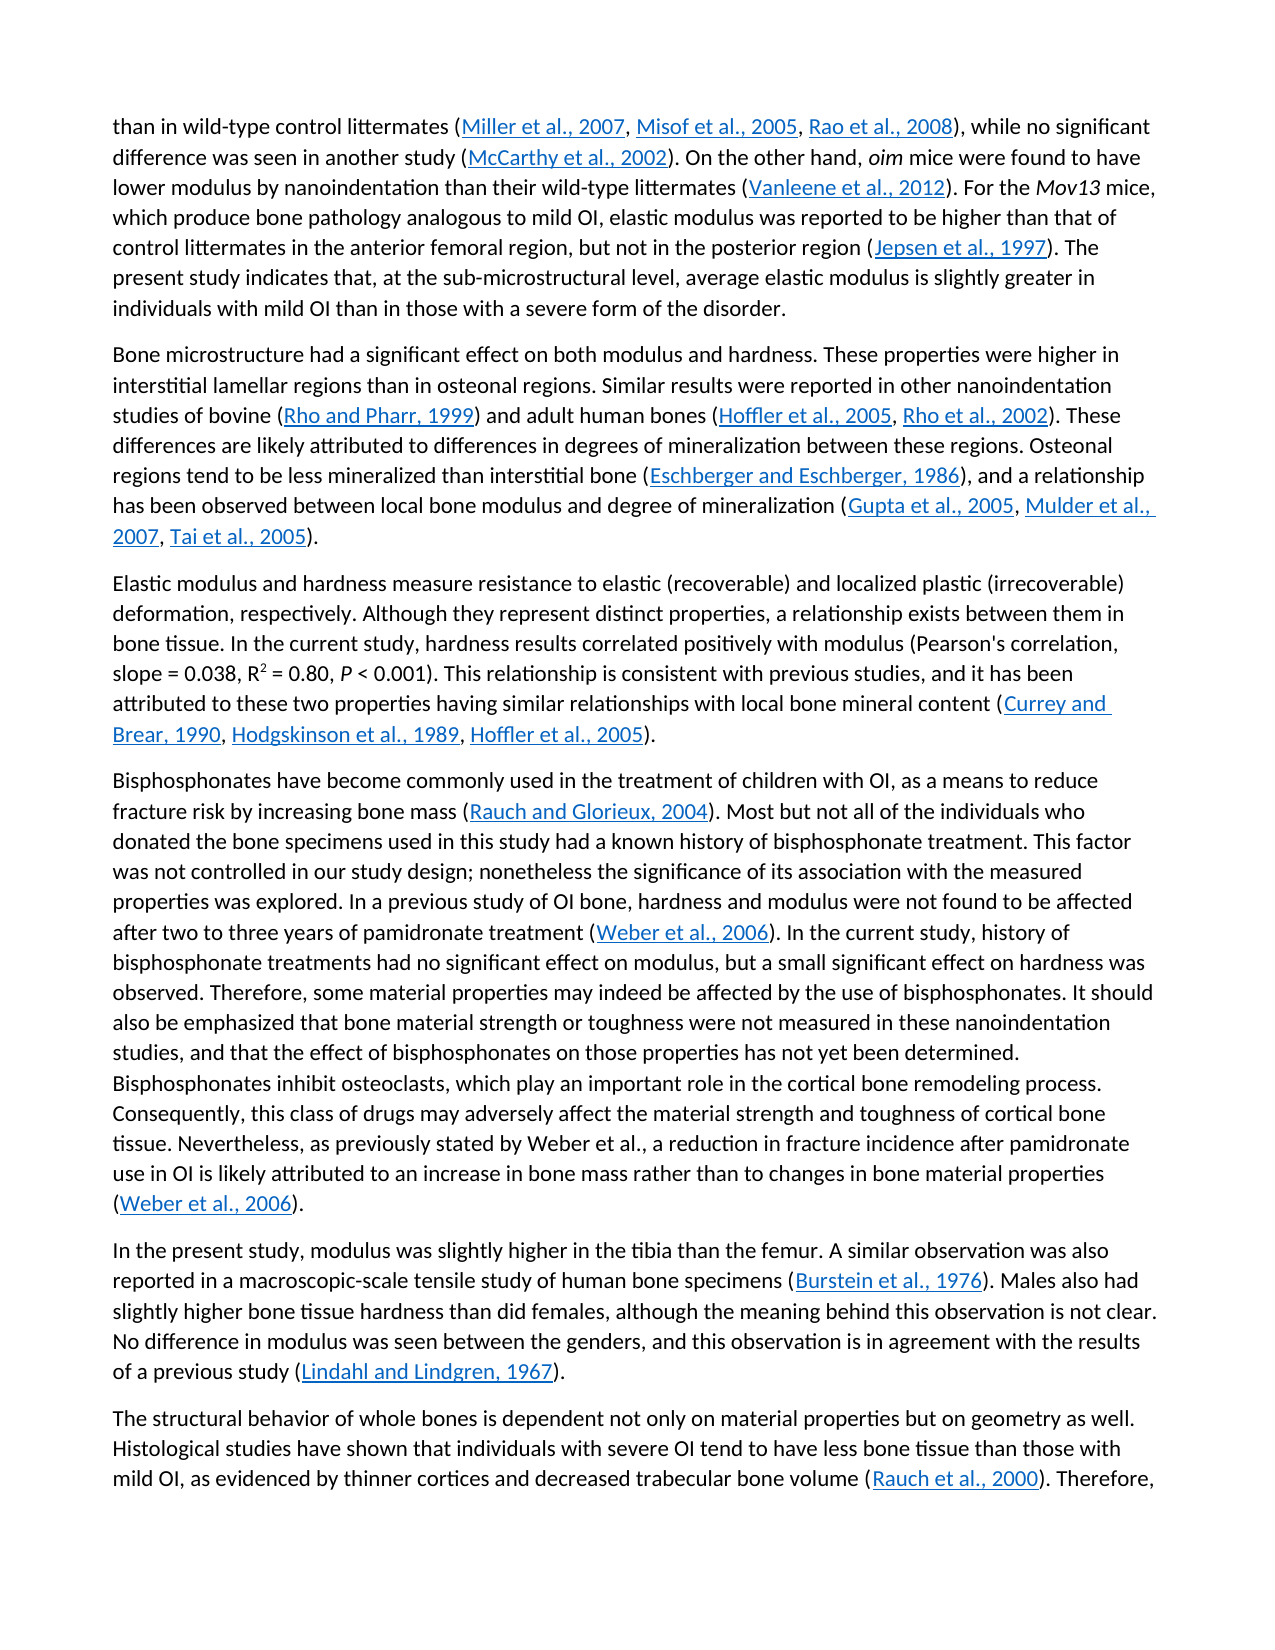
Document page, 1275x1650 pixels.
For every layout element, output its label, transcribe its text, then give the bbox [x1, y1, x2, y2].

text In the present study, modulus was slightly higher in the tibia than the femur. A similar observation was also reported in a macroscopic-scale tensile study of human bone specimens (Burstein et al., 1976). Males also had slightly higher bone tissue hardness than did females, although the meaning behind this observation is not clear. No difference in modulus was seen between the genders, and this observation is in agreement with the results of a previous study (Lindahl and Lindgren, 1967). [112, 1236, 1162, 1385]
text Elastic modulus and hardness measure resistance to elastic (recoverable) and localized plastic (irrecoverable) deformation, respectively. Although they represent distinct properties, a relationship exists between them in bone tissue. In the current study, hardness results correlated positively with modulus (Pearson's correlation, slope = 0.038, R2 = 0.80, P < 0.001). This relationship is consistent with previous studies, and it has been attributed to these two properties having similar relationships with local bone mineral content (Currey and Brear, 1990, Hodgskinson et al., 1989, Hoffler et al., 2005). [112, 569, 1162, 748]
text Bone microstructure had a significant effect on both modulus and hardness. These properties were higher in interstitial lamellar regions than in osteonal regions. Similar results were reported in other nanoindentation studies of bovine (Rho and Pharr, 1999) and adult human bones (Hoffler et al., 2005, Rho et al., 2002). These differences are likely attributed to differences in degrees of mineralization between these regions. Osteonal regions tend to be less mineralized than interstitial bone (Eschberger and Eschberger, 1986), and a relationship has been observed between local bone modulus and degree of mineralization (Gupta et al., 2005, Mulder et al., 2007, Tai et al., 2005). [112, 341, 1162, 550]
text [112, 112, 1162, 322]
text Bisphosphonates have become commonly used in the treatment of children with OI, as a means to reduce fracture risk by increasing bone mass (Rauch and Glorieux, 2004). Most but not all of the individuals who donated the bone specimens used in this study had a known history of bisphosphonate treatment. This factor was not controlled in our study design; nonetheless the significance of its association with the measured properties was explored. In a previous study of OI bone, hardness and modulus were not found to be affected after two to three years of pamidronate treatment (Weber et al., 2006). In the current study, history of bisphosphonate treatments had no significant effect on modulus, but a small significant effect on hardness was observed. Therefore, some material properties may indeed be affected by the use of bisphosphonates. It should also be emphasized that bone material strength or toughness were not measured in these nanoindentation studies, and that the effect of bisphosphonates on those properties has not yet been determined. Bisphosphonates inhibit osteoclasts, which play an important role in the cortical bone remodeling process. Consequently, this class of drugs may adversely affect the material strength and toughness of cortical bone tissue. Nevertheless, as previously stated by Weber et al., a reduction in fracture incidence after pamidronate use in OI is likely attributed to an increase in bone mass rather than to changes in bone material properties (Weber et al., 2006). [112, 767, 1162, 1218]
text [112, 1404, 1162, 1493]
